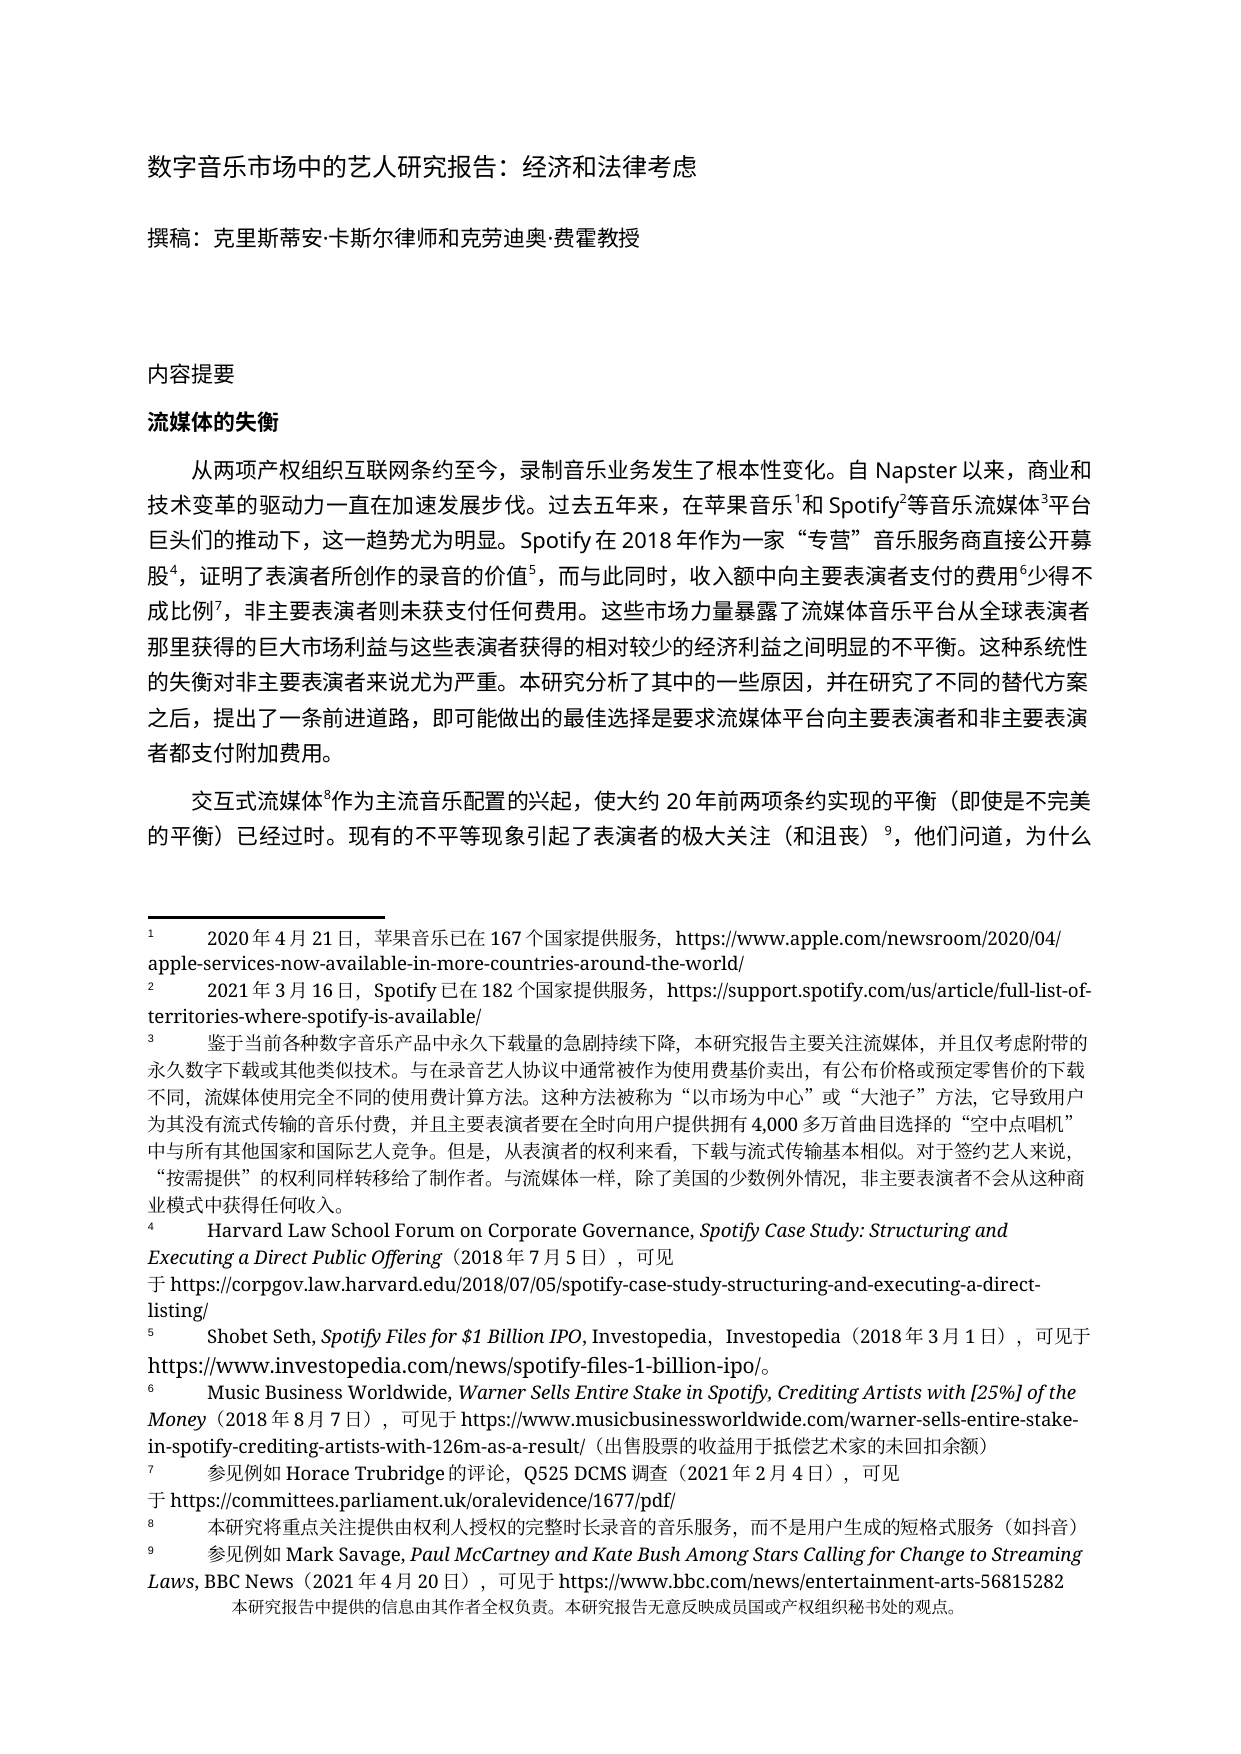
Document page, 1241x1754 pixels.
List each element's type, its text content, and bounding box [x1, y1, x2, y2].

text 撰稿：克里斯蒂安·卡斯尔律师和克劳迪奥·费霍教授 [148, 221, 1092, 253]
text 流媒体的失衡 [148, 401, 1092, 437]
text 交互式流媒体作为主流音乐配置的兴起，使大约20年前两项条约实现的平衡（即使是不完美的平衡）已经过时。现有的不平等现象引起了表演者的极大关注（和沮丧），他们问道，为什么流媒体经济中的每一方似乎都在蓬勃发展，而只有所做工作推动了这一切发展的表演者却没有？这种不平衡现象在2019冠状病毒病时代尤为严重，而且由于这种大流行病对创作界造成的长期经济创伤，这种不平衡现象可能会持续存在。 [148, 780, 1092, 851]
text 从两项产权组织互联网条约至今，录制音乐业务发生了根本性变化。自Napster以来，商业和技术变革的驱动力一直在加速发展步伐。过去五年来，在苹果音乐和Spotify等音乐流媒体平台巨头们的推动下，这一趋势尤为明显。Spotify在2018年作为一家“专营”音乐服务商直接公开募股，证明了表演者所创作的录音的价值，而与此同时，收入额中向主要表演者支付的费用少得不成比例，非主要表演者则未获支付任何费用。这些市场力量暴露了流媒体音乐平台从全球表演者那里获得的巨大市场利益与这些表演者获得的相对较少的经济利益之间明显的不平衡。这种系统性的失衡对非主要表演者来说尤为严重。本研究分析了其中的一些原因，并在研究了不同的替代方案之后，提出了一条前进道路，即可能做出的最佳选择是要求流媒体平台向主要表演者和非主要表演者都支付附加费用。 [148, 449, 1092, 768]
text 内容提要 [148, 353, 1092, 389]
text 数字音乐市场中的艺人研究报告：经济和法律考虑 [148, 148, 1092, 184]
